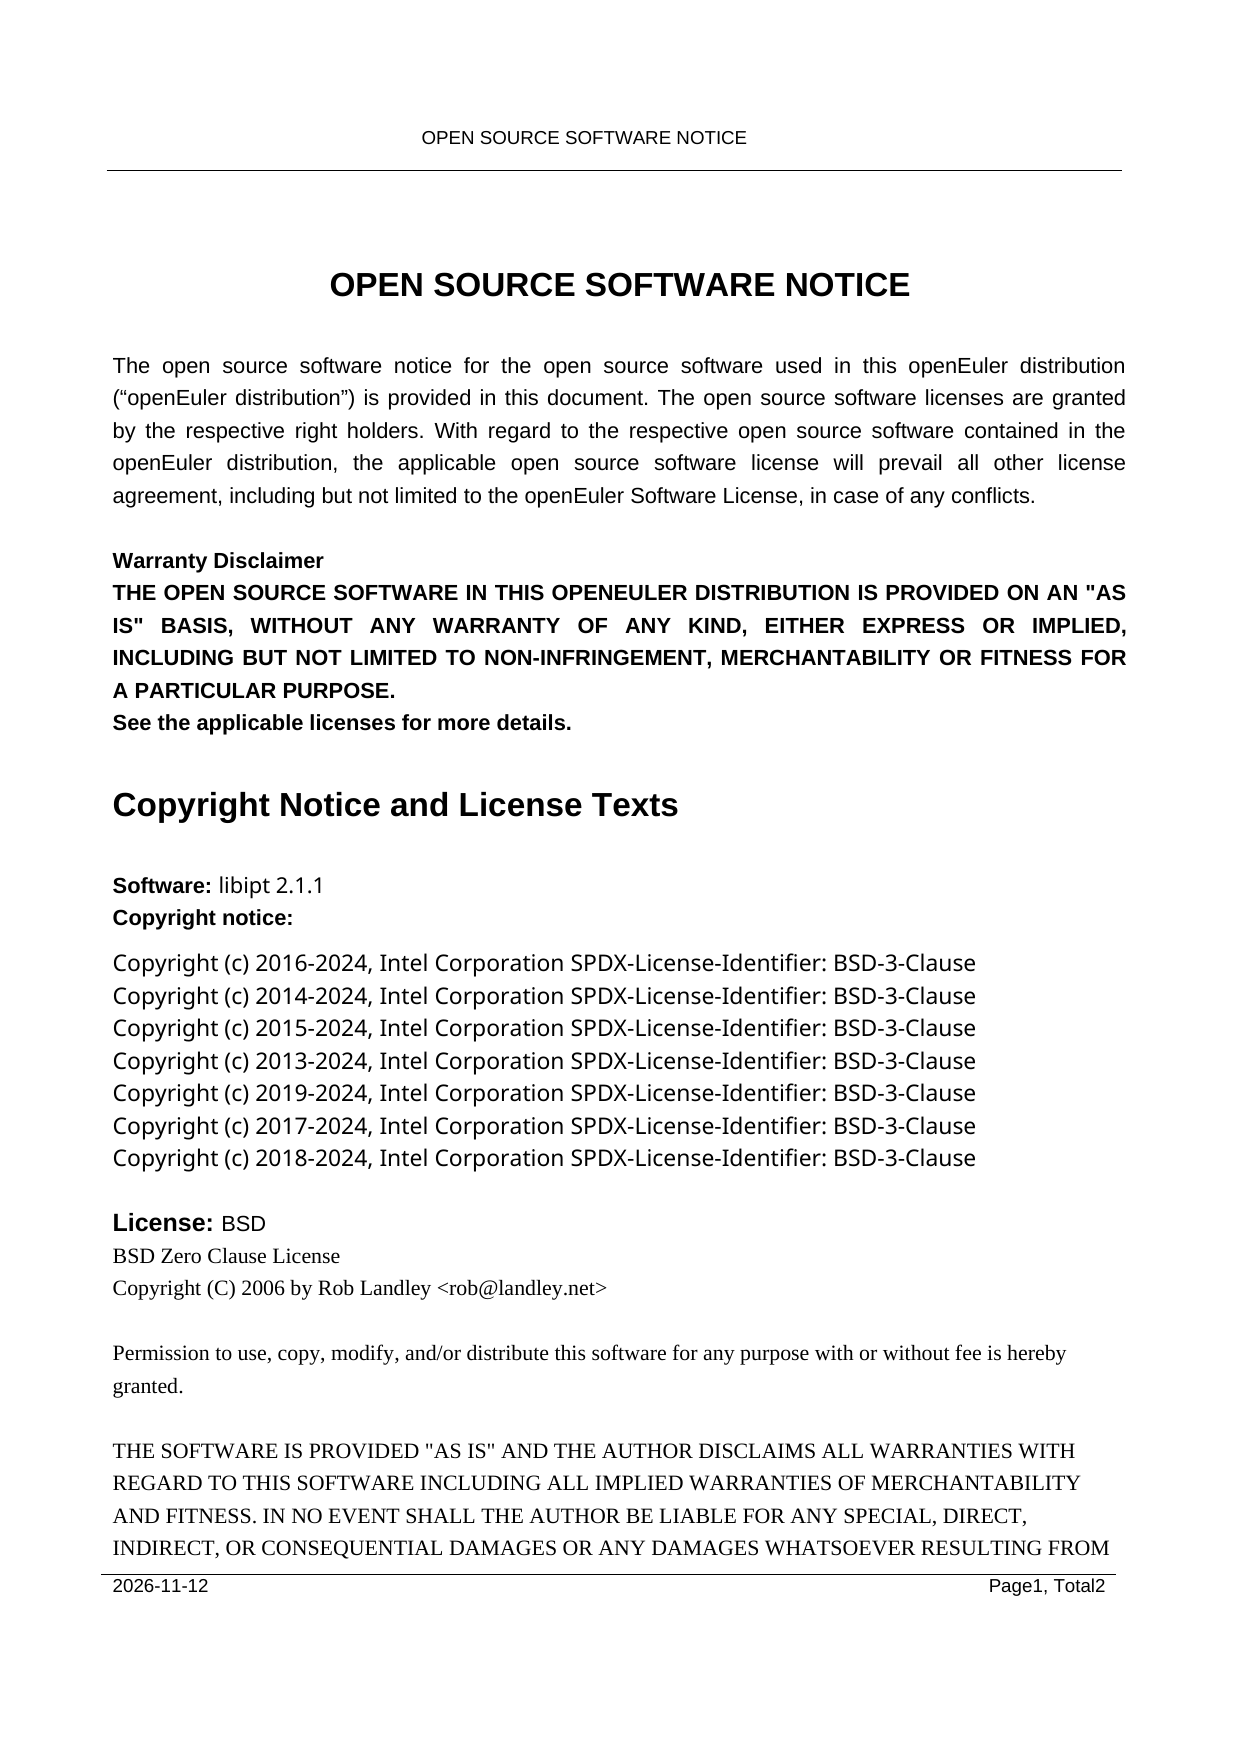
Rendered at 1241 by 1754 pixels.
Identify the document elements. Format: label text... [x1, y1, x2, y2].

text Warranty Disclaimer [112, 544, 1128, 576]
text The open source software notice for the open source software used in this openEuler distribution (“openEuler distribution”) is provided in this document. The open source software licenses are granted by the respective right holders. With regard to the respective open source software contained in the openEuler distribution, the applicable open source software license will prevail all other license agreement, including but not limited to the openEuler Software License, in case of any conflicts. [112, 349, 1128, 511]
text Copyright notice: [112, 901, 1128, 934]
text Copyright (c) 2016-2024, Intel Corporation SPDX-License-Identifier: BSD-3-Clause Copyright (c) 2014-2024, Intel Corporation SPDX-License-Identifier: BSD-3-Clause Copyright (c) 2015-2024, Intel Corporation SPDX-License-Identifier: BSD-3-Clause Copyright (c) 2013-2024, Intel Corporation SPDX-License-Identifier: BSD-3-Clause Copyright (c) 2019-2024, Intel Corporation SPDX-License-Identifier: BSD-3-Clause Copyright (c) 2017-2024, Intel Corporation SPDX-License-Identifier: BSD-3-Clause Copyright (c) 2018-2024, Intel Corporation SPDX-License-Identifier: BSD-3-Clause [112, 947, 1128, 1207]
text THE OPEN SOURCE SOFTWARE IN THIS OPENEULER DISTRIBUTION IS PROVIDED ON AN "AS IS" BASIS, WITHOUT ANY WARRANTY OF ANY KIND, EITHER EXPRESS OR IMPLIED, INCLUDING BUT NOT LIMITED TO NON-INFRINGEMENT, MERCHANTABILITY OR FITNESS FOR A PARTICULAR PURPOSE. See the applicable licenses for more details. [112, 576, 1128, 739]
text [112, 1239, 1128, 1564]
title Software: libipt 2.1.1 [112, 869, 1128, 901]
text OPEN SOURCE SOFTWARE NOTICE [112, 251, 1128, 316]
text Copyright Notice and License Texts [112, 771, 1128, 836]
text License: BSD [112, 1207, 1128, 1239]
